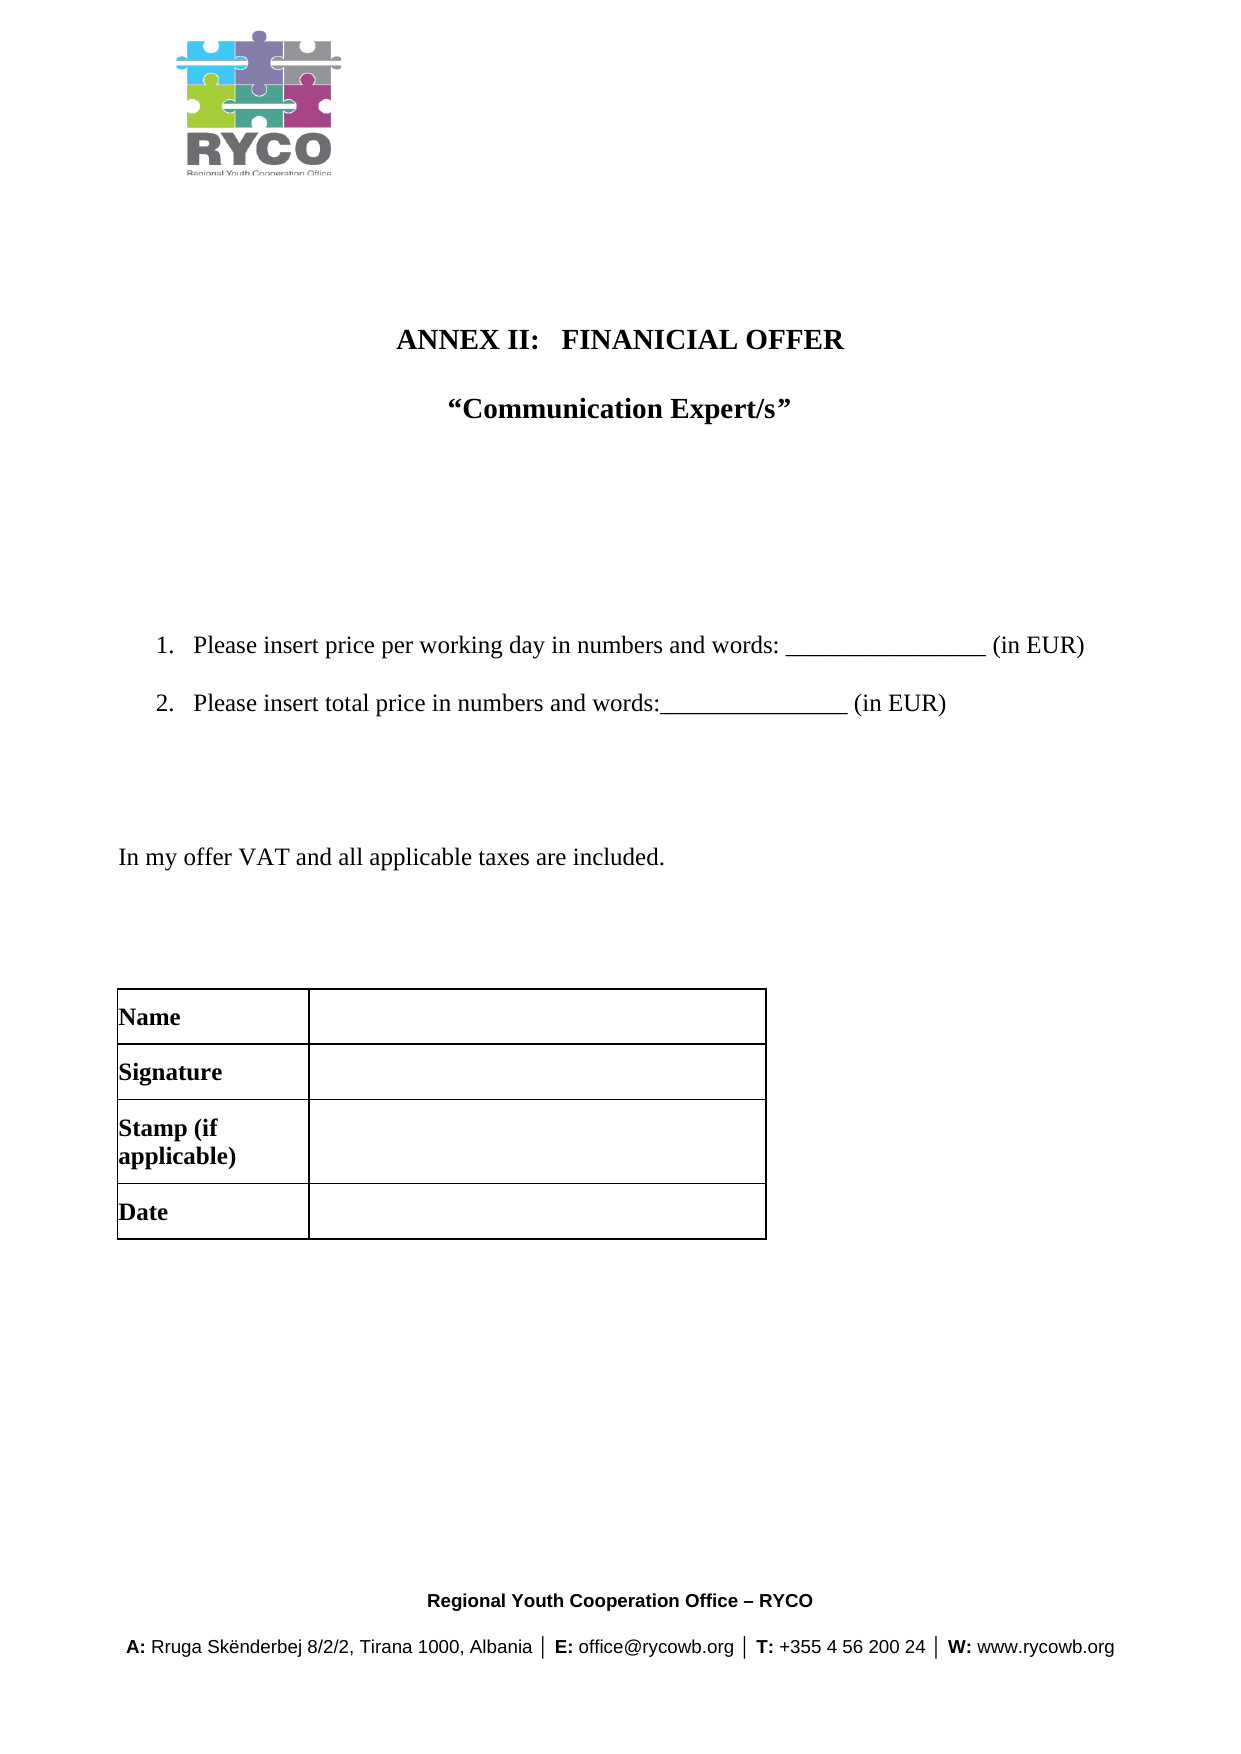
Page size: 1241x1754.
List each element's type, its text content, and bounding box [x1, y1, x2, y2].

picture [175, 30, 341, 174]
list Please insert total price in numbers and words:_______________ (in EUR) [156, 688, 1122, 717]
table_cell Stamp (if applicable) [118, 1100, 308, 1183]
list Please insert price per working day in numbers and words: ________________ (in EUR) [156, 630, 1122, 659]
text ANNEX II: FINANICIAL OFFER [118, 322, 1122, 356]
text In my offer VAT and all applicable taxes are included. [118, 842, 1122, 870]
table_cell Signature [118, 1045, 308, 1098]
table_cell [310, 1045, 765, 1098]
text “Communication Expert/s” [118, 391, 1122, 425]
table_header [310, 990, 765, 1043]
table_cell [310, 1184, 765, 1238]
table_cell Date [118, 1184, 308, 1238]
table_cell [310, 1100, 765, 1183]
table_header Name [118, 990, 308, 1043]
